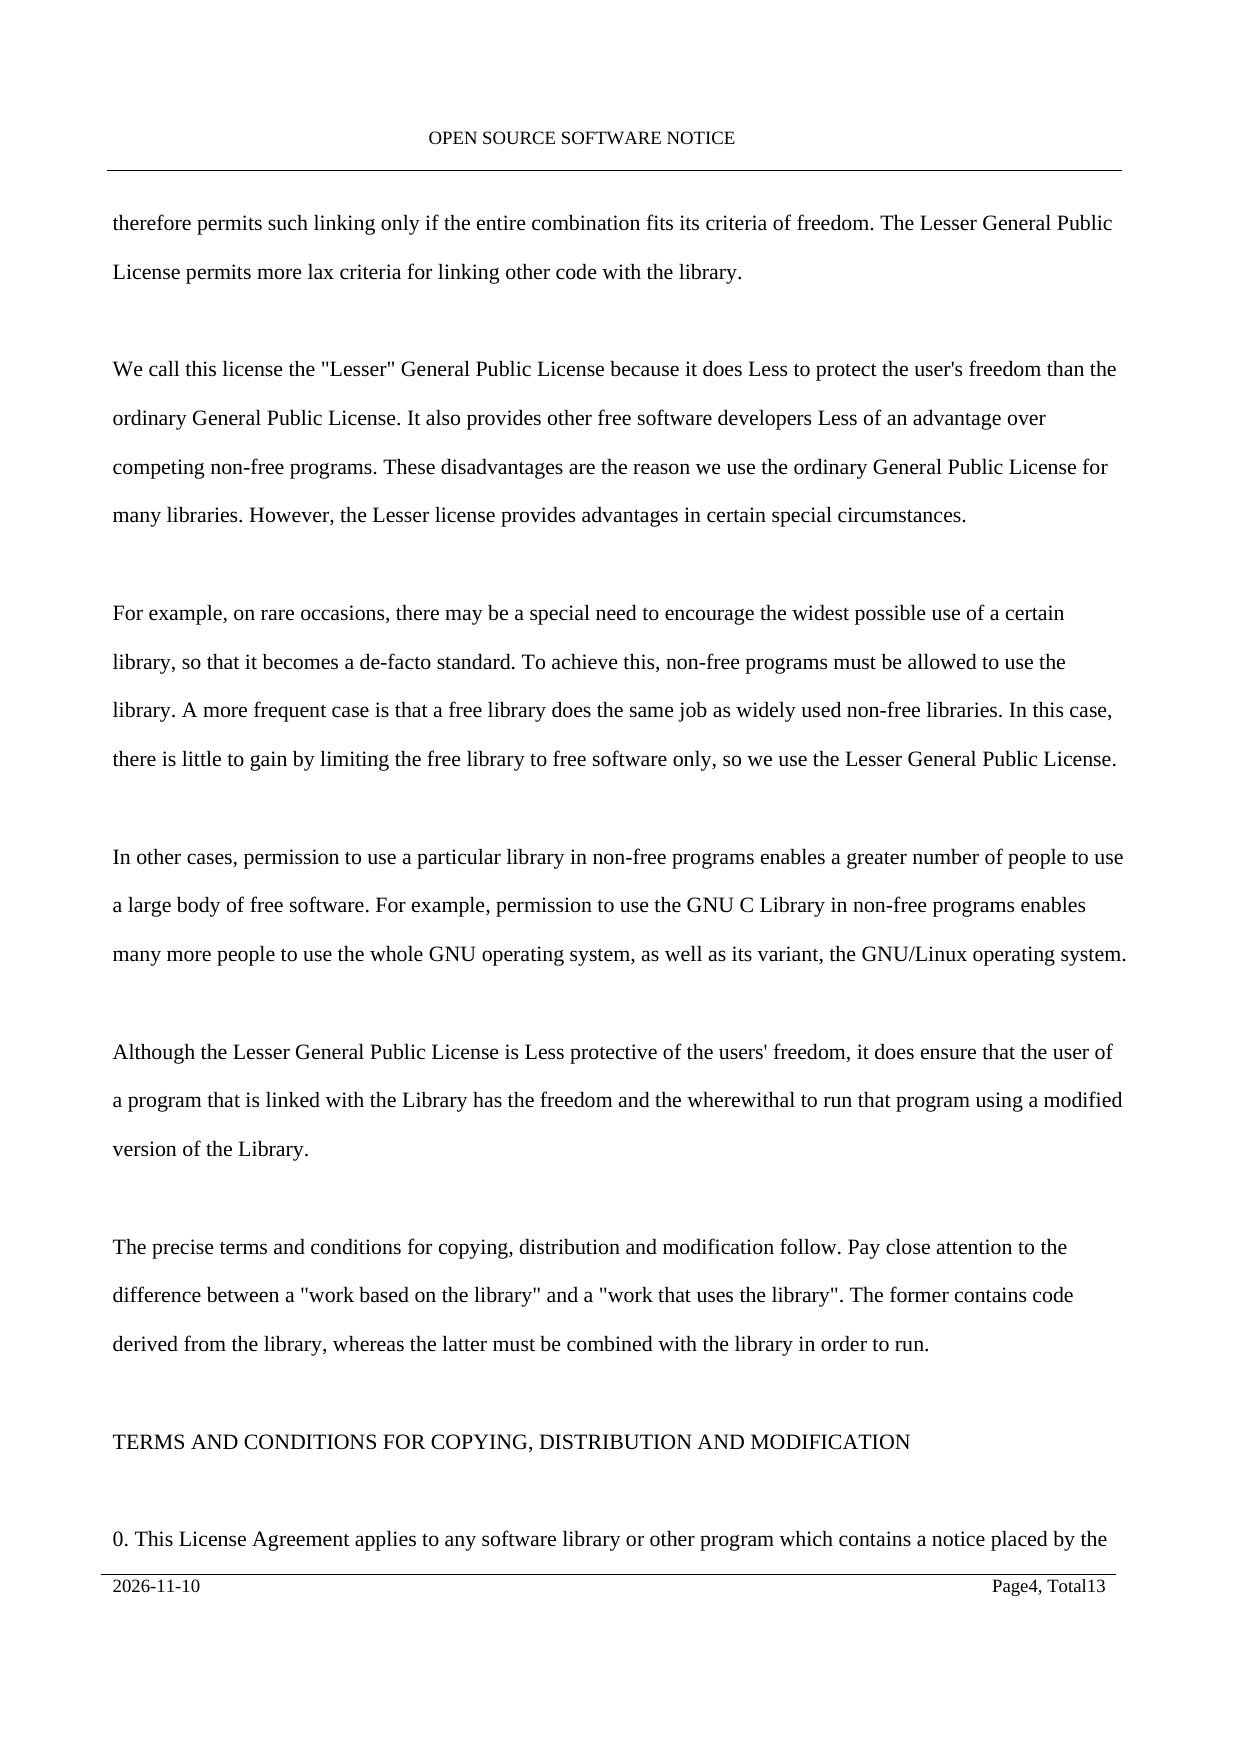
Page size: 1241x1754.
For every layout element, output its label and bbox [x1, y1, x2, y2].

text [112, 206, 1128, 1555]
